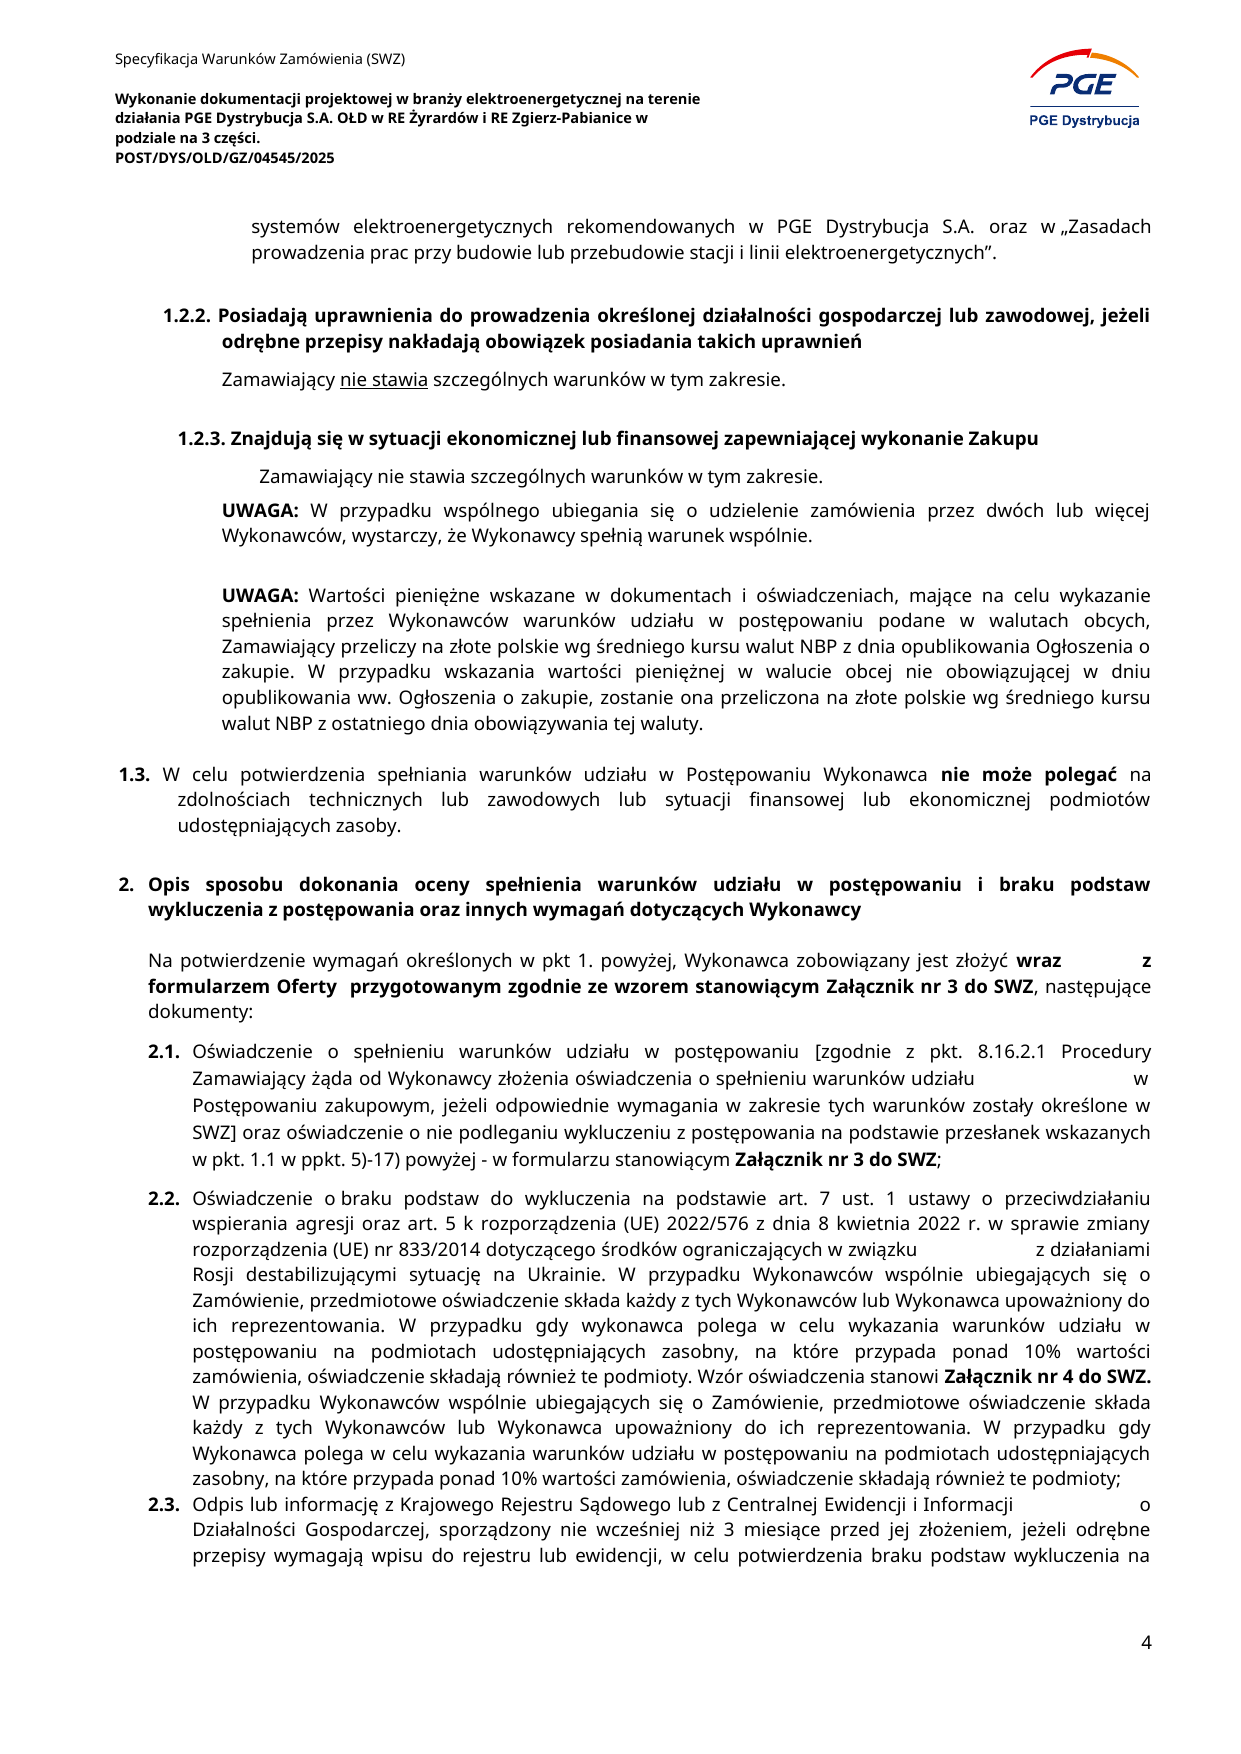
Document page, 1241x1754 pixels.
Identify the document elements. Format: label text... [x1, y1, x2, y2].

list Zamawiający nie stawia szczególnych warunków w tym zakresie. [259, 463, 1152, 489]
list Opis sposobu dokonania oceny spełnienia warunków udziału w postępowaniu i braku podstaw wykluczenia z postępowania oraz innych wymagań dotyczących Wykonawcy [118, 871, 1152, 922]
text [251, 213, 1152, 264]
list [148, 1491, 1152, 1568]
list Oświadczenie o braku podstaw do wykluczenia na podstawie art. 7 ust. 1 ustawy o przeciwdziałaniu wspierania agresji oraz art. 5 k rozporządzenia (UE) 2022/576 z dnia 8 kwietnia 2022 r. w sprawie zmiany rozporządzenia (UE) nr 833/2014 dotyczącego środków ograniczających w związku z działaniami Rosji destabilizującymi sytuację na Ukrainie. W przypadku Wykonawców wspólnie ubiegających się o Zamówienie, przedmiotowe oświadczenie składa każdy z tych Wykonawców lub Wykonawca upoważniony do ich reprezentowania. W przypadku gdy wykonawca polega w celu wykazania warunków udziału w postępowaniu na podmiotach udostępniających zasobny, na które przypada ponad 10% wartości zamówienia, oświadczenie składają również te podmioty. Wzór oświadczenia stanowi Załącznik nr 4 do SWZ. W przypadku Wykonawców wspólnie ubiegających się o Zamówienie, przedmiotowe oświadczenie składa każdy z tych Wykonawców lub Wykonawca upoważniony do ich reprezentowania. W przypadku gdy Wykonawca polega w celu wykazania warunków udziału w postępowaniu na podmiotach udostępniających zasobny, na które przypada ponad 10% wartości zamówienia, oświadczenie składają również te podmioty; [148, 1185, 1152, 1491]
text 1.2.3. Znajdują się w sytuacji ekonomicznej lub finansowej zapewniającej wykonanie Zakupu [177, 425, 1152, 451]
text 1.3. W celu potwierdzenia spełniania warunków udziału w Postępowaniu Wykonawca nie może polegać na zdolnościach technicznych lub zawodowych lub sytuacji finansowej lub ekonomicznej podmiotów udostępniających zasoby. [118, 761, 1152, 837]
list Zamawiający nie stawia szczególnych warunków w tym zakresie. [222, 366, 1152, 392]
text Na potwierdzenie wymagań określonych w pkt 1. powyżej, Wykonawca zobowiązany jest złożyć wraz z formularzem Oferty przygotowanym zgodnie ze wzorem stanowiącym Załącznik nr 3 do SWZ, następujące dokumenty: [148, 948, 1152, 1024]
text UWAGA: Wartości pieniężne wskazane w dokumentach i oświadczeniach, mające na celu wykazanie spełnienia przez Wykonawców warunków udziału w postępowaniu podane w walutach obcych, Zamawiający przeliczy na złote polskie wg średniego kursu walut NBP z dnia opublikowania Ogłoszenia o zakupie. W przypadku wskazania wartości pieniężnej w walucie obcej nie obowiązującej w dniu opublikowania ww. Ogłoszenia o zakupie, zostanie ona przeliczona na złote polskie wg średniego kursu walut NBP z ostatniego dnia obowiązywania tej waluty. [222, 582, 1152, 735]
text UWAGA: W przypadku wspólnego ubiegania się o udzielenie zamówienia przez dwóch lub więcej Wykonawców, wystarczy, że Wykonawcy spełnią warunek wspólnie. [222, 497, 1152, 548]
text 1.2.2. Posiadają uprawnienia do prowadzenia określonej działalności gospodarczej lub zawodowej, jeżeli odrębne przepisy nakładają obowiązek posiadania takich uprawnień [163, 302, 1152, 353]
list Oświadczenie o spełnieniu warunków udziału w postępowaniu [zgodnie z pkt. 8.16.2.1 Procedury Zamawiający żąda od Wykonawcy złożenia oświadczenia o spełnieniu warunków udziału w Postępowaniu zakupowym, jeżeli odpowiednie wymagania w zakresie tych warunków zostały określone w SWZ] oraz oświadczenie o nie podleganiu wykluczeniu z postępowania na podstawie przesłanek wskazanych w pkt. 1.1 w ppkt. 5)-17) powyżej - w formularzu stanowiącym Załącznik nr 3 do SWZ; [148, 1037, 1152, 1172]
